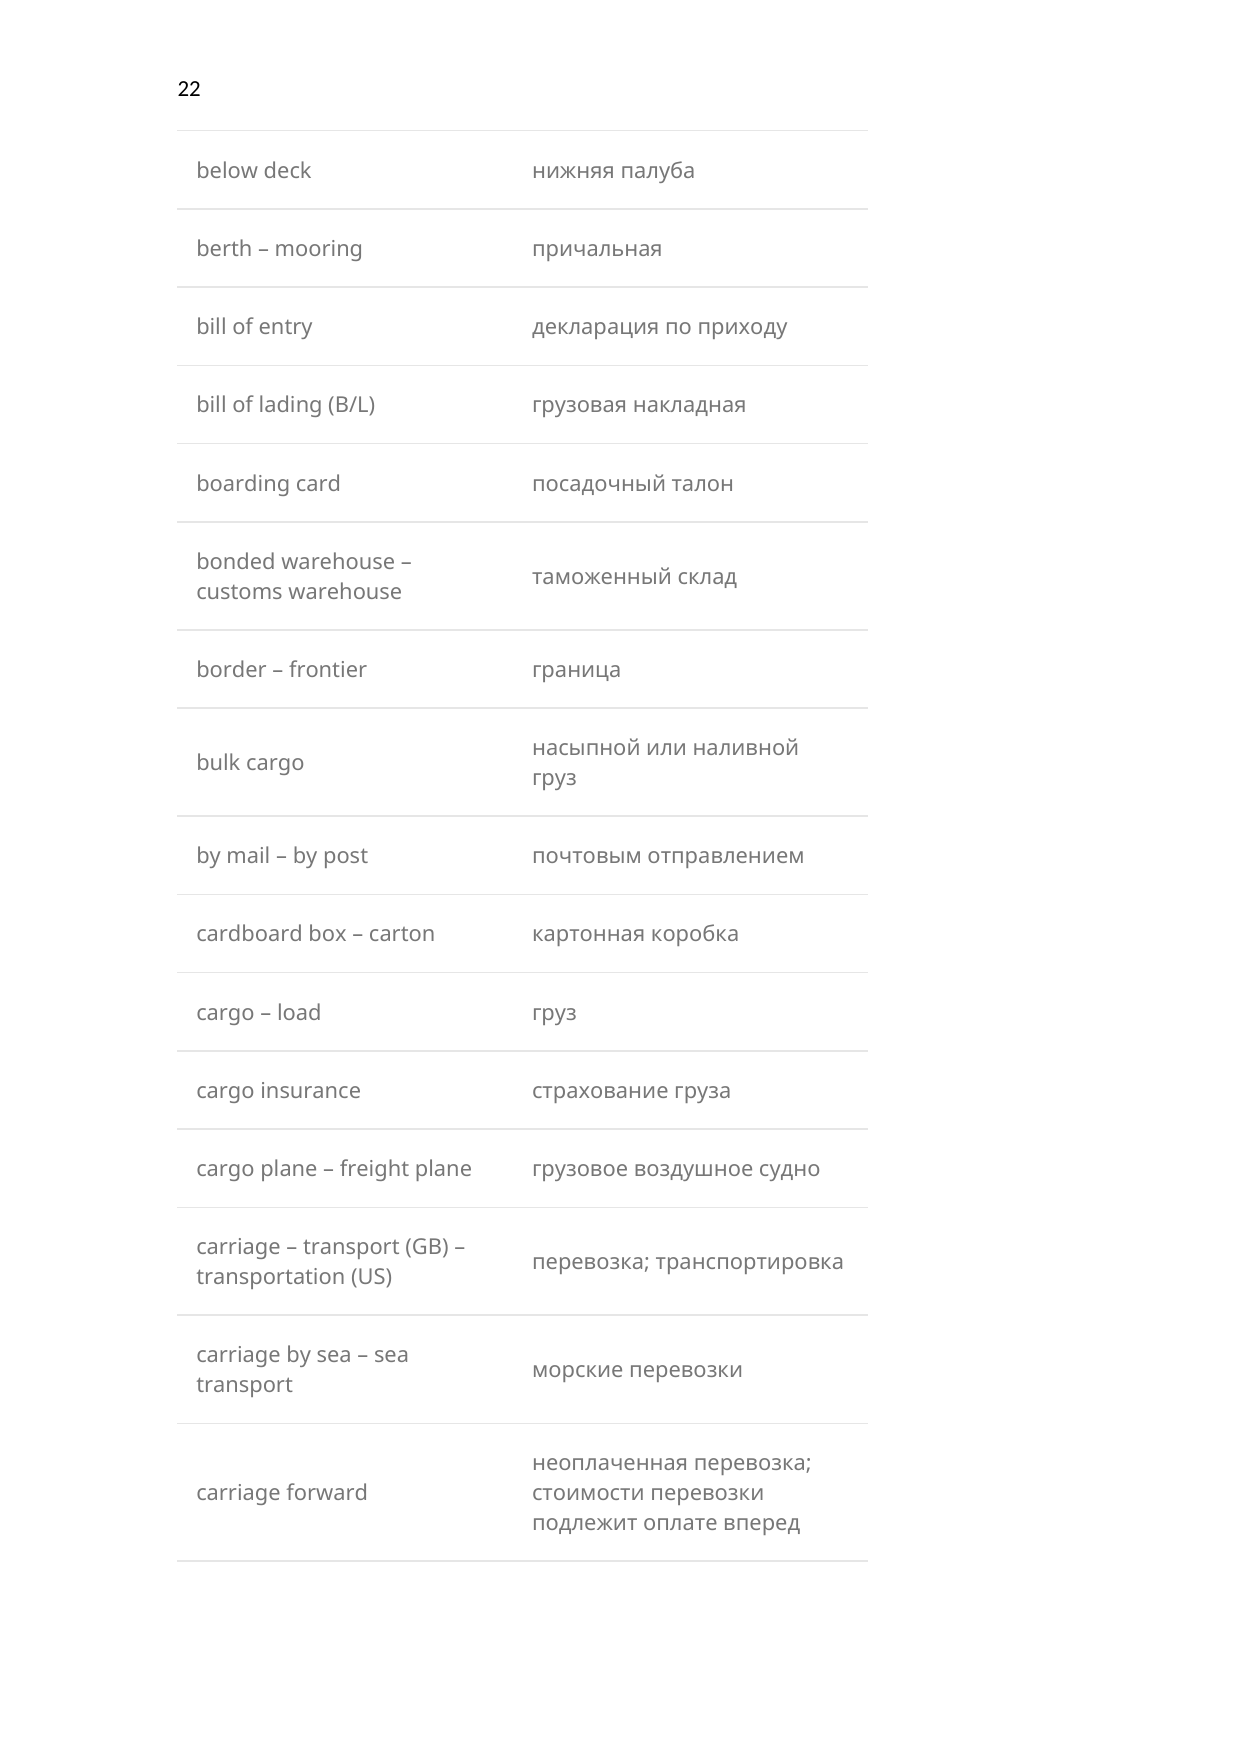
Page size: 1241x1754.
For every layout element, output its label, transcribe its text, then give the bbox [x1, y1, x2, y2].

table_cell by mail – by post [177, 817, 513, 893]
table_cell cardboard box – carton [177, 895, 513, 972]
table_cell carriage forward [177, 1424, 513, 1560]
table_cell посадочный талон [513, 444, 868, 521]
table_cell таможенный склад [513, 523, 868, 629]
table_cell carriage – transport (GB) – transportation (US) [177, 1208, 513, 1314]
table_cell граница [513, 631, 868, 707]
table_cell насыпной или наливной груз [513, 709, 868, 815]
table_cell картонная коробка [513, 895, 868, 972]
table_cell причальная [513, 210, 868, 286]
table_cell boarding card [177, 444, 513, 521]
table_cell морские перевозки [513, 1316, 868, 1422]
table_cell bill of lading (B/L) [177, 366, 513, 443]
table_cell груз [513, 973, 868, 1050]
table_cell berth – mooring [177, 210, 513, 286]
table_cell декларация по приходу [513, 288, 868, 364]
table_cell грузовое воздушное судно [513, 1130, 868, 1206]
table_cell грузовая накладная [513, 366, 868, 443]
table_cell below deck [177, 131, 513, 208]
table_cell нижняя палуба [513, 131, 868, 208]
table_cell carriage by sea – sea transport [177, 1316, 513, 1422]
table_cell почтовым отправлением [513, 817, 868, 893]
table_cell cargo insurance [177, 1052, 513, 1128]
table_cell border – frontier [177, 631, 513, 707]
table_cell неоплаченная перевозка; стоимости перевозки подлежит оплате вперед [513, 1424, 868, 1560]
table_cell bonded warehouse – customs warehouse [177, 523, 513, 629]
table_cell перевозка; транспортировка [513, 1208, 868, 1314]
table_cell cargo – load [177, 973, 513, 1050]
table_cell страхование груза [513, 1052, 868, 1128]
table_cell cargo plane – freight plane [177, 1130, 513, 1206]
table_cell bill of entry [177, 288, 513, 364]
table_cell bulk cargo [177, 709, 513, 815]
